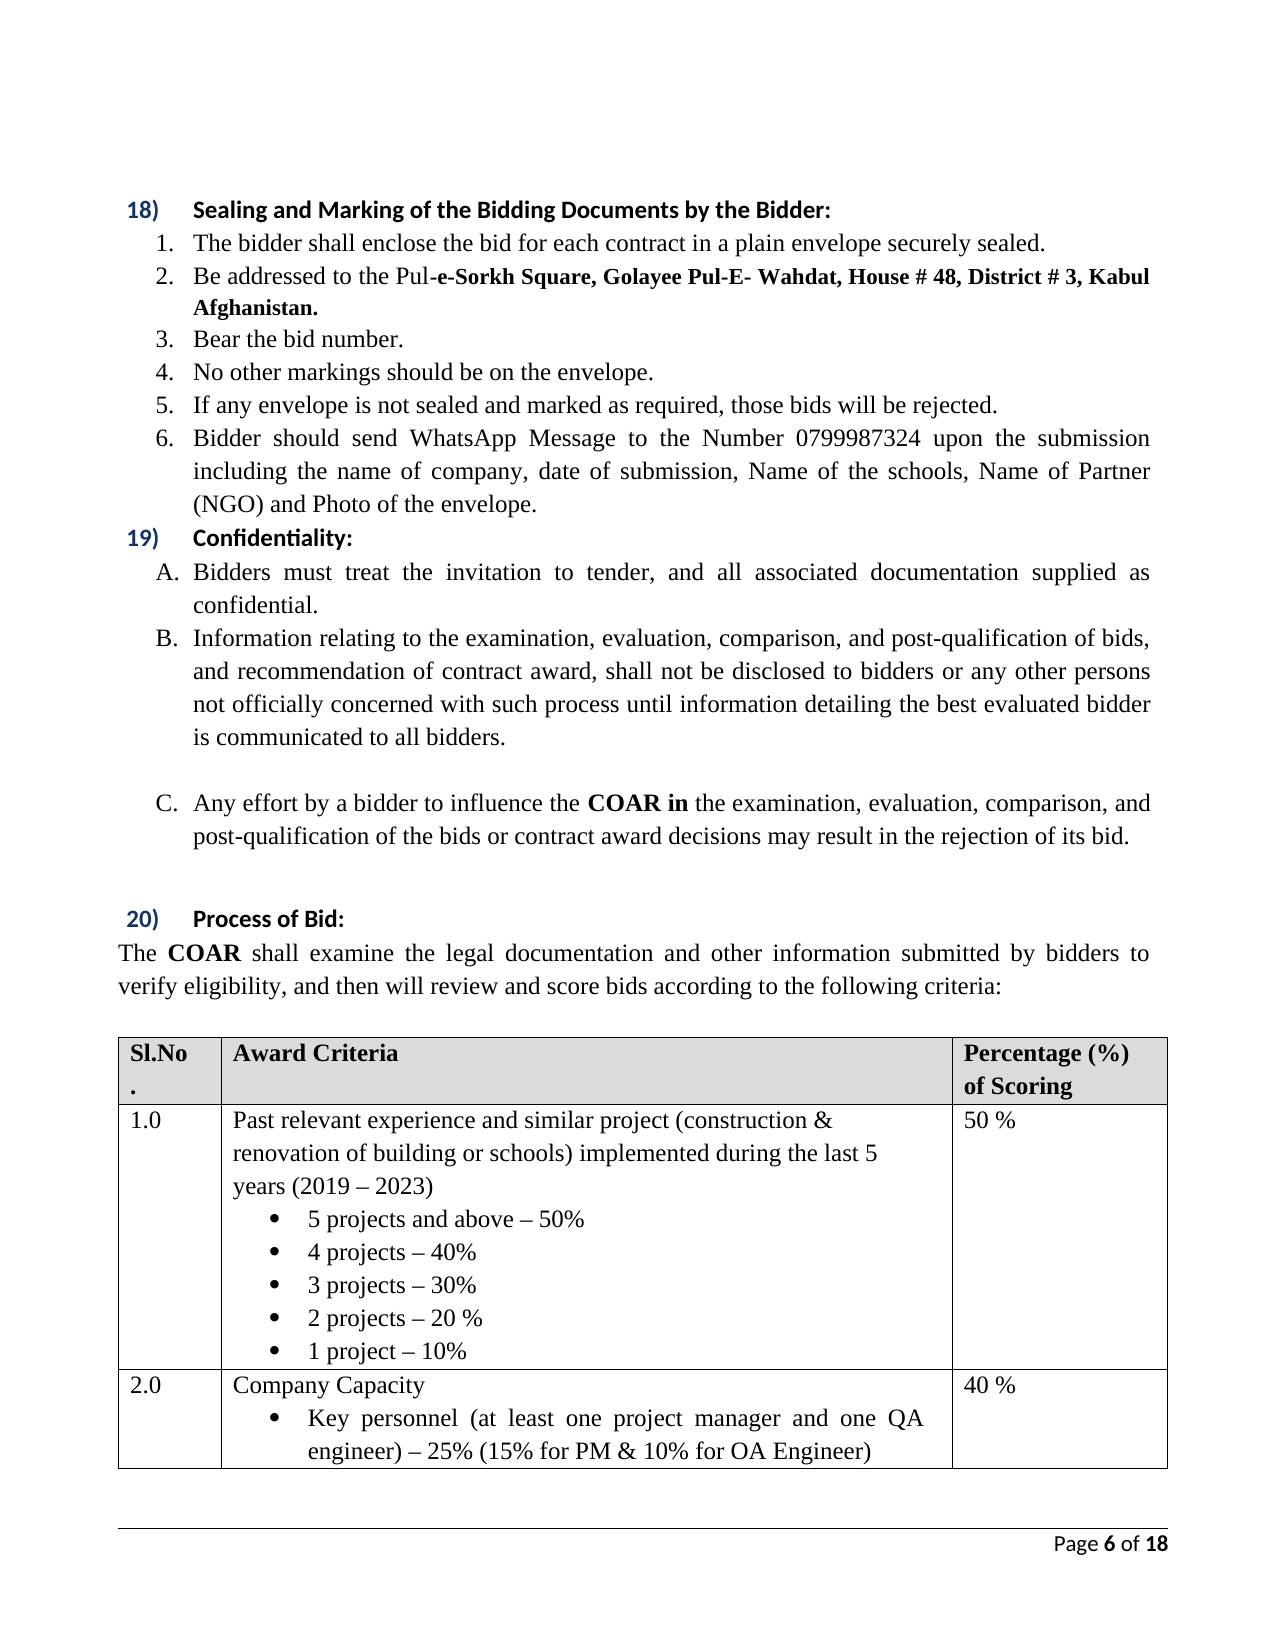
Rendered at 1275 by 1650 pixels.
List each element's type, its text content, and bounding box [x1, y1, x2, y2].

table_cell 1.0 [119, 1105, 221, 1369]
list Any effort by a bidder to influence the COAR in the examination, evaluation, comparison, and post-qualification of the bids or contract award decisions may result in the rejection of its bid. [155, 788, 1151, 850]
table_cell 50 % [953, 1105, 1167, 1369]
table_cell 40 % [953, 1370, 1167, 1468]
table_header Sl.No. [119, 1038, 221, 1104]
table_cell Past relevant experience and similar project (construction & renovation of building or schools) implemented during the last 5 years (2019 – 2023) 5 projects and above – 50% 4 projects – 40% 3 projects – 30% 2 projects – 20 % 1 project – 10% [222, 1105, 952, 1369]
subtitle Sealing and Marking of the Bidding Documents by the Bidder: [126, 194, 1168, 224]
subtitle Process of Bid: [126, 904, 1168, 934]
list Information relating to the examination, evaluation, comparison, and post-qualification of bids, and recommendation of contract award, shall not be disclosed to bidders or any other persons not officially concerned with such process until information detailing the best evaluated bidder is communicated to all bidders. [155, 623, 1151, 751]
list Bidders must treat the invitation to tender, and all associated documentation supplied as confidential. [155, 557, 1151, 619]
table_header Award Criteria [222, 1038, 952, 1104]
list Be addressed to the Pul-e-Sorkh Square, Golayee Pul-E- Wahdat, House # 48, District # 3, Kabul Afghanistan. [155, 261, 1151, 320]
subtitle Confidentiality: [126, 522, 1168, 553]
list If any envelope is not sealed and marked as required, those bids will be rejected. [155, 390, 1151, 419]
list Bidder should send WhatsApp Message to the Number 0799987324 upon the submission including the name of company, date of submission, Name of the schools, Name of Partner (NGO) and Photo of the envelope. [155, 423, 1151, 518]
list No other markings should be on the envelope. [155, 357, 1168, 386]
table_header Percentage (%) of Scoring [953, 1038, 1167, 1104]
text The COAR shall examine the legal documentation and other information submitted by bidders to verify eligibility, and then will review and score bids according to the following criteria: [118, 938, 1151, 1000]
table_cell 2.0 [119, 1370, 221, 1468]
list Bear the bid number. [155, 324, 1168, 353]
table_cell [222, 1370, 952, 1468]
list The bidder shall enclose the bid for each contract in a plain envelope securely sealed. [155, 228, 1151, 257]
